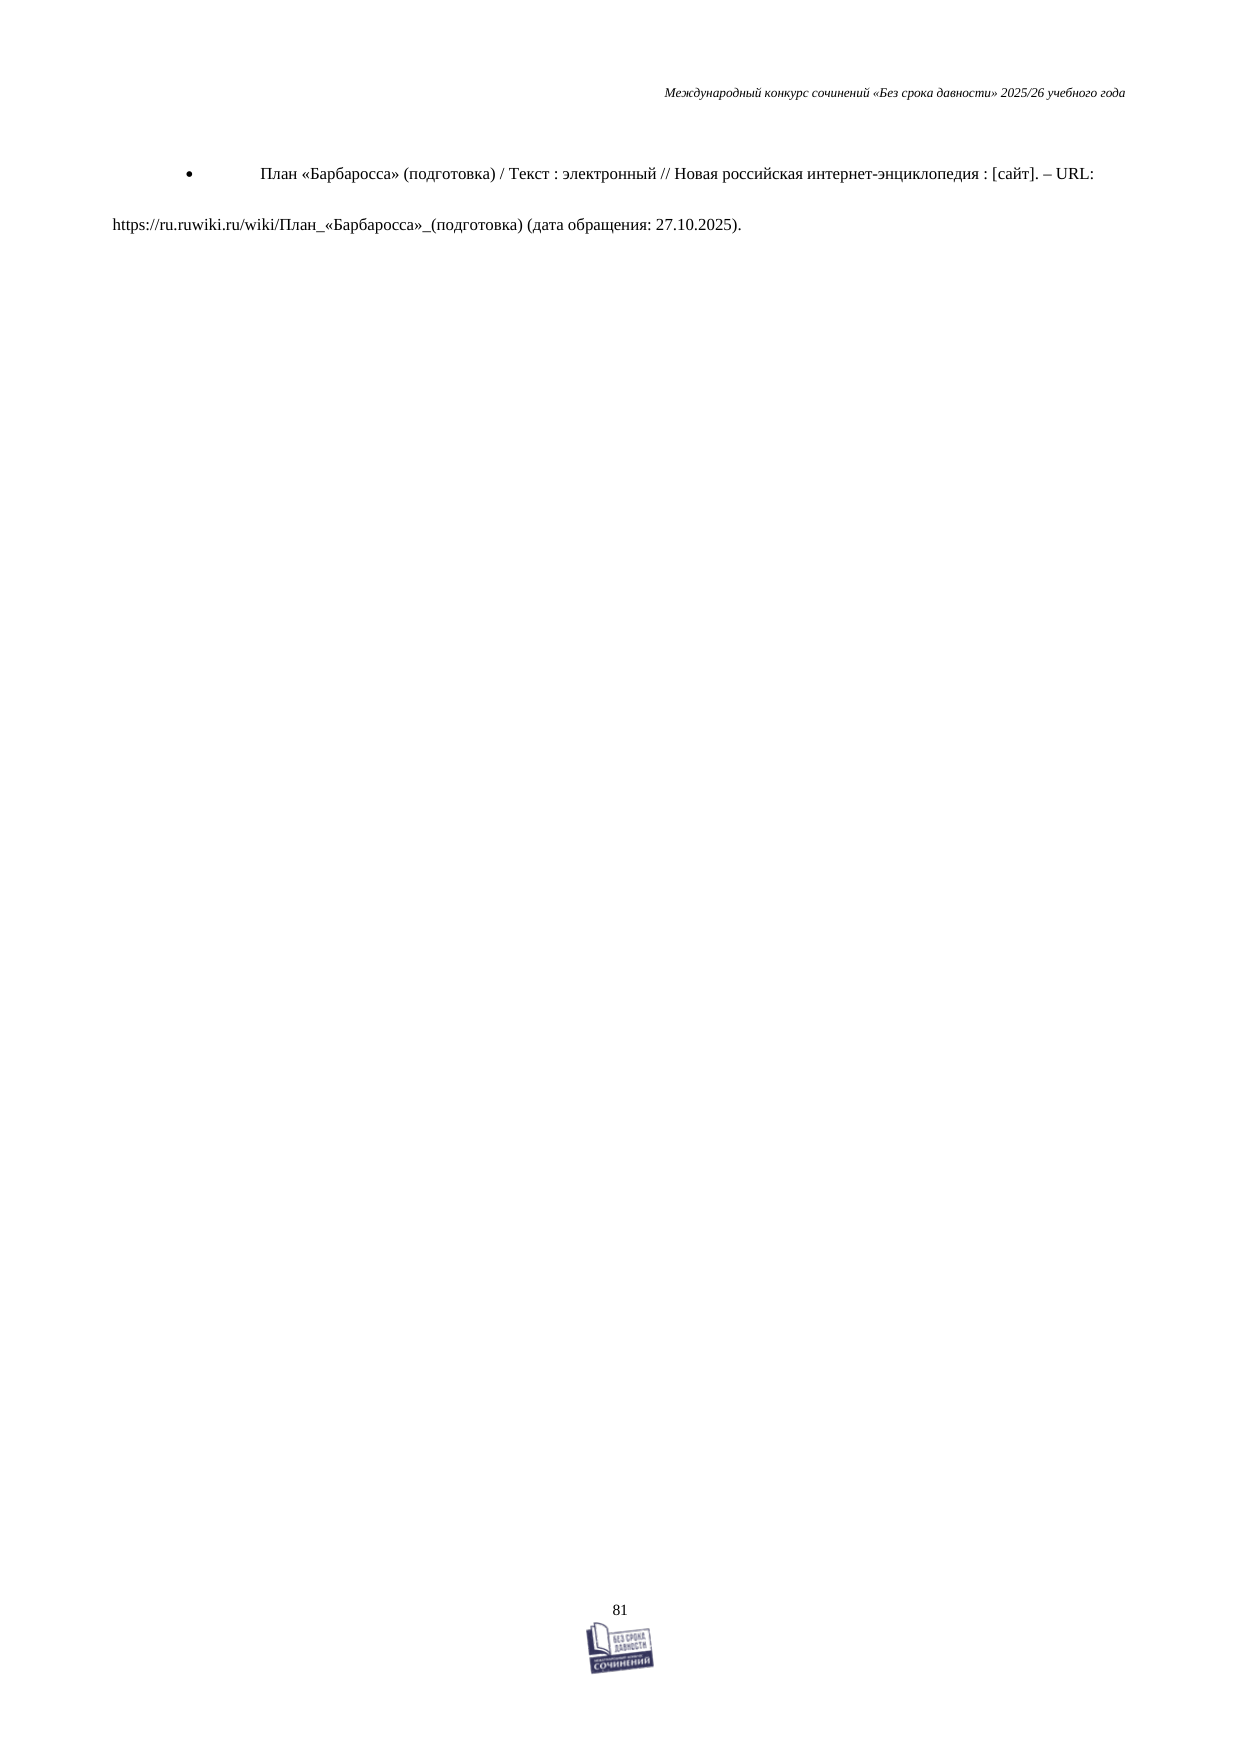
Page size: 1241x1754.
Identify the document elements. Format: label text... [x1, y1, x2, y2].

picture [572, 1619, 668, 1681]
list План «Барбаросса» (подготовка) / Текст : электронный // Новая российская интернет-энциклопедия : [сайт]. – URL: https://ru.ruwiki.ru/wiki/План_«Барбаросса»_(подготовка) (дата обращения: 27.10.2025). [112, 150, 1128, 234]
